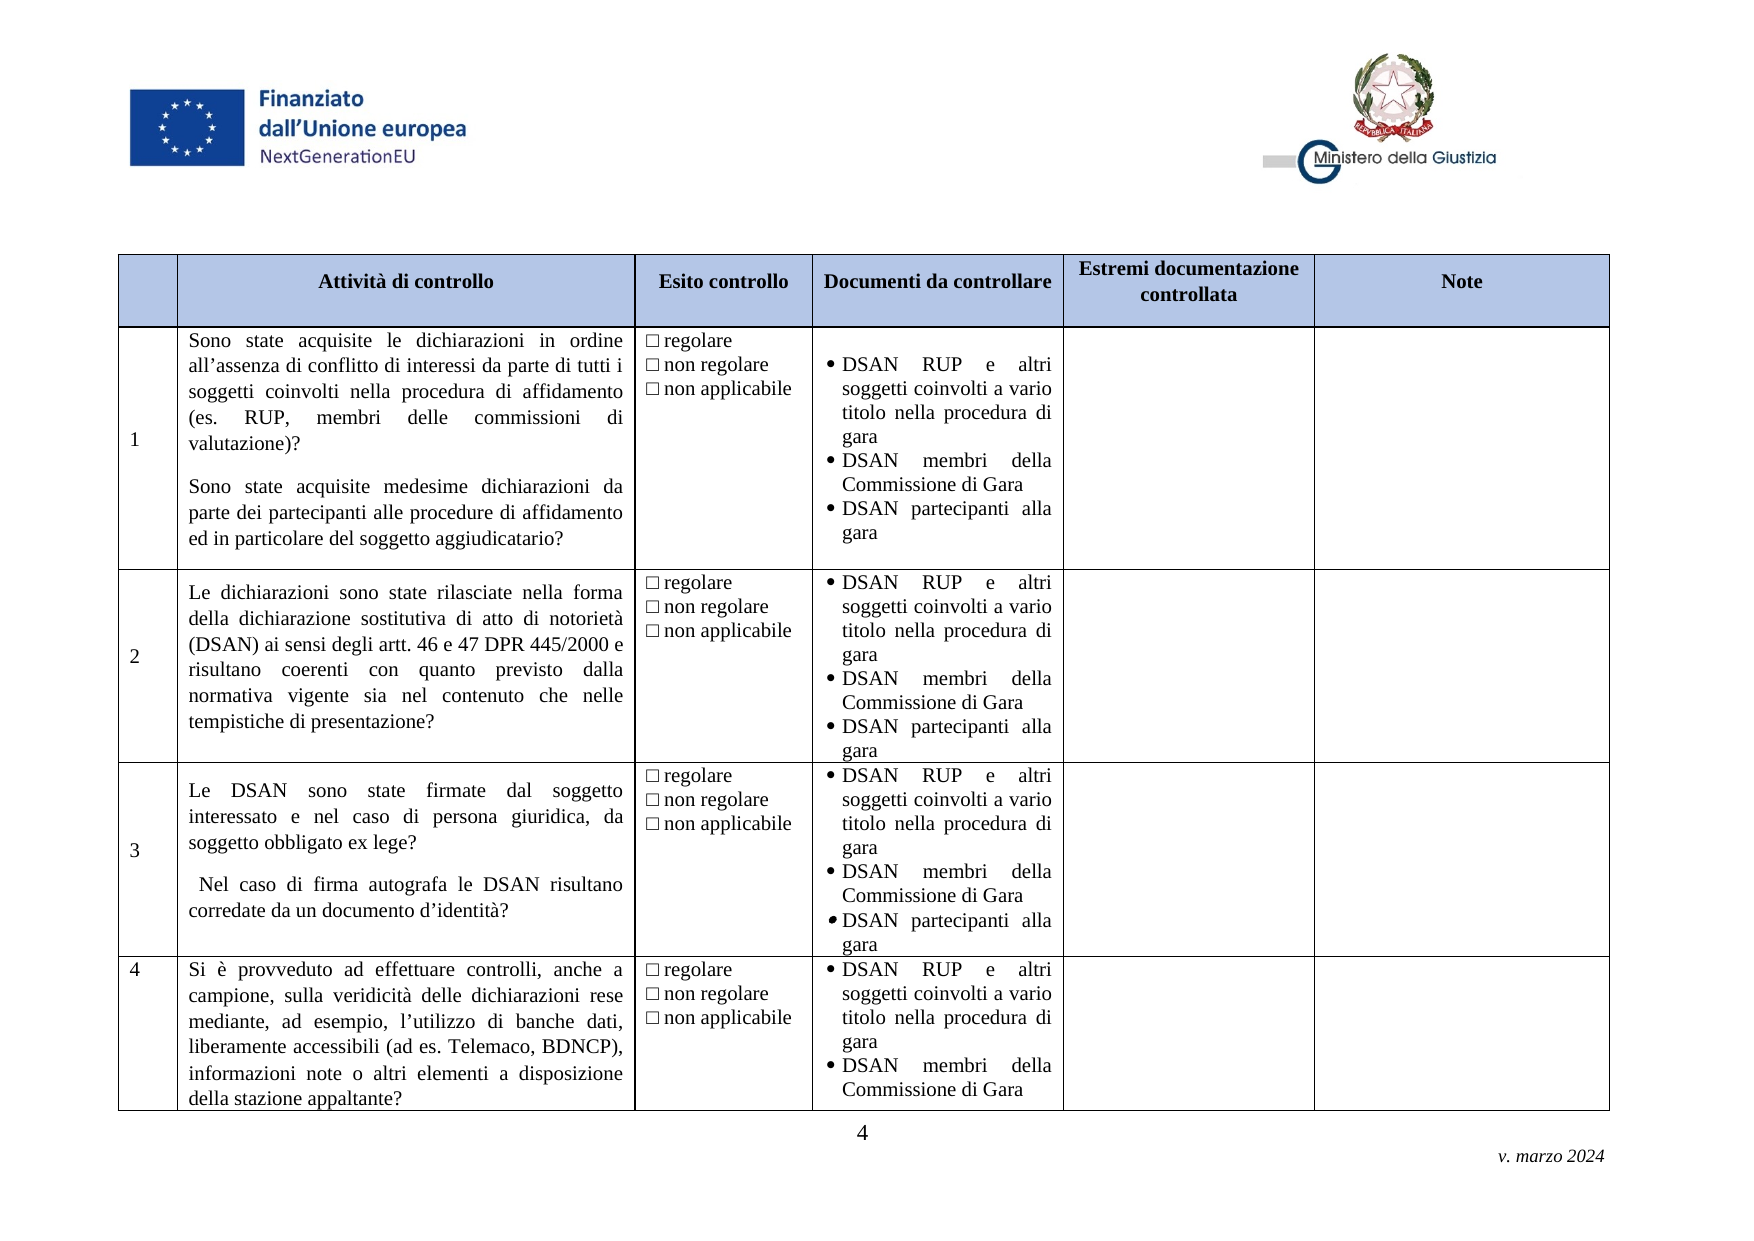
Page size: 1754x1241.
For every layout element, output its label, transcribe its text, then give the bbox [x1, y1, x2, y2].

table_cell [1315, 570, 1609, 762]
table_header Estremi documentazione controllata [1064, 255, 1314, 326]
picture [1200, 41, 1605, 227]
table_cell Le dichiarazioni sono state rilasciate nella forma della dichiarazione sostitutiva di atto di notorietà (DSAN) ai sensi degli artt. 46 e 47 DPR 445/2000 e risultano coerenti con quanto previsto dalla normativa vigente sia nel contenuto che nelle tempistiche di presentazione? [178, 570, 634, 762]
table_cell 3 [119, 763, 177, 956]
table_header Note [1315, 255, 1609, 326]
table_header Attività di controllo [178, 255, 634, 326]
table_header [119, 255, 177, 326]
table_cell DSAN RUP e altri soggetti coinvolti a vario titolo nella procedura di gara DSAN membri della Commissione di Gara DSAN partecipanti alla gara [813, 570, 1063, 762]
table_header Documenti da controllare [813, 255, 1063, 326]
table_cell Le DSAN sono state firmate dal soggetto interessato e nel caso di persona giuridica, da soggetto obbligato ex lege? Nel caso di firma autografa le DSAN risultano corredate da un documento d’identità? [178, 763, 634, 956]
table_cell □ regolare □ non regolare □ non applicabile [636, 763, 812, 956]
picture [118, 80, 485, 176]
table_cell 4 [119, 957, 177, 1110]
table_cell [1315, 328, 1609, 568]
table_cell [1064, 957, 1314, 1110]
table_cell □ regolare □ non regolare □ non applicabile [636, 570, 812, 762]
table_cell [1315, 957, 1609, 1110]
table_cell [1064, 570, 1314, 762]
table_cell [1064, 763, 1314, 956]
table_cell DSAN RUP e altri soggetti coinvolti a vario titolo nella procedura di gara DSAN membri della Commissione di Gara DSAN partecipanti alla gara [813, 328, 1063, 568]
table_cell 2 [119, 570, 177, 762]
table_cell [1315, 763, 1609, 956]
table_cell □ regolare □ non regolare □ non applicabile [636, 957, 812, 1110]
table_cell DSAN RUP e altri soggetti coinvolti a vario titolo nella procedura di gara DSAN membri della Commissione di Gara DSAN partecipanti alla gara [813, 763, 1063, 956]
table_header Esito controllo [636, 255, 812, 326]
table_cell Sono state acquisite le dichiarazioni in ordine all’assenza di conflitto di interessi da parte di tutti i soggetti coinvolti nella procedura di affidamento (es. RUP, membri delle commissioni di valutazione)? Sono state acquisite medesime dichiarazioni da parte dei partecipanti alle procedure di affidamento ed in particolare del soggetto aggiudicatario? [178, 328, 634, 568]
table_cell [1064, 328, 1314, 568]
table_cell 1 [119, 328, 177, 568]
table_cell □ regolare □ non regolare □ non applicabile [636, 328, 812, 568]
